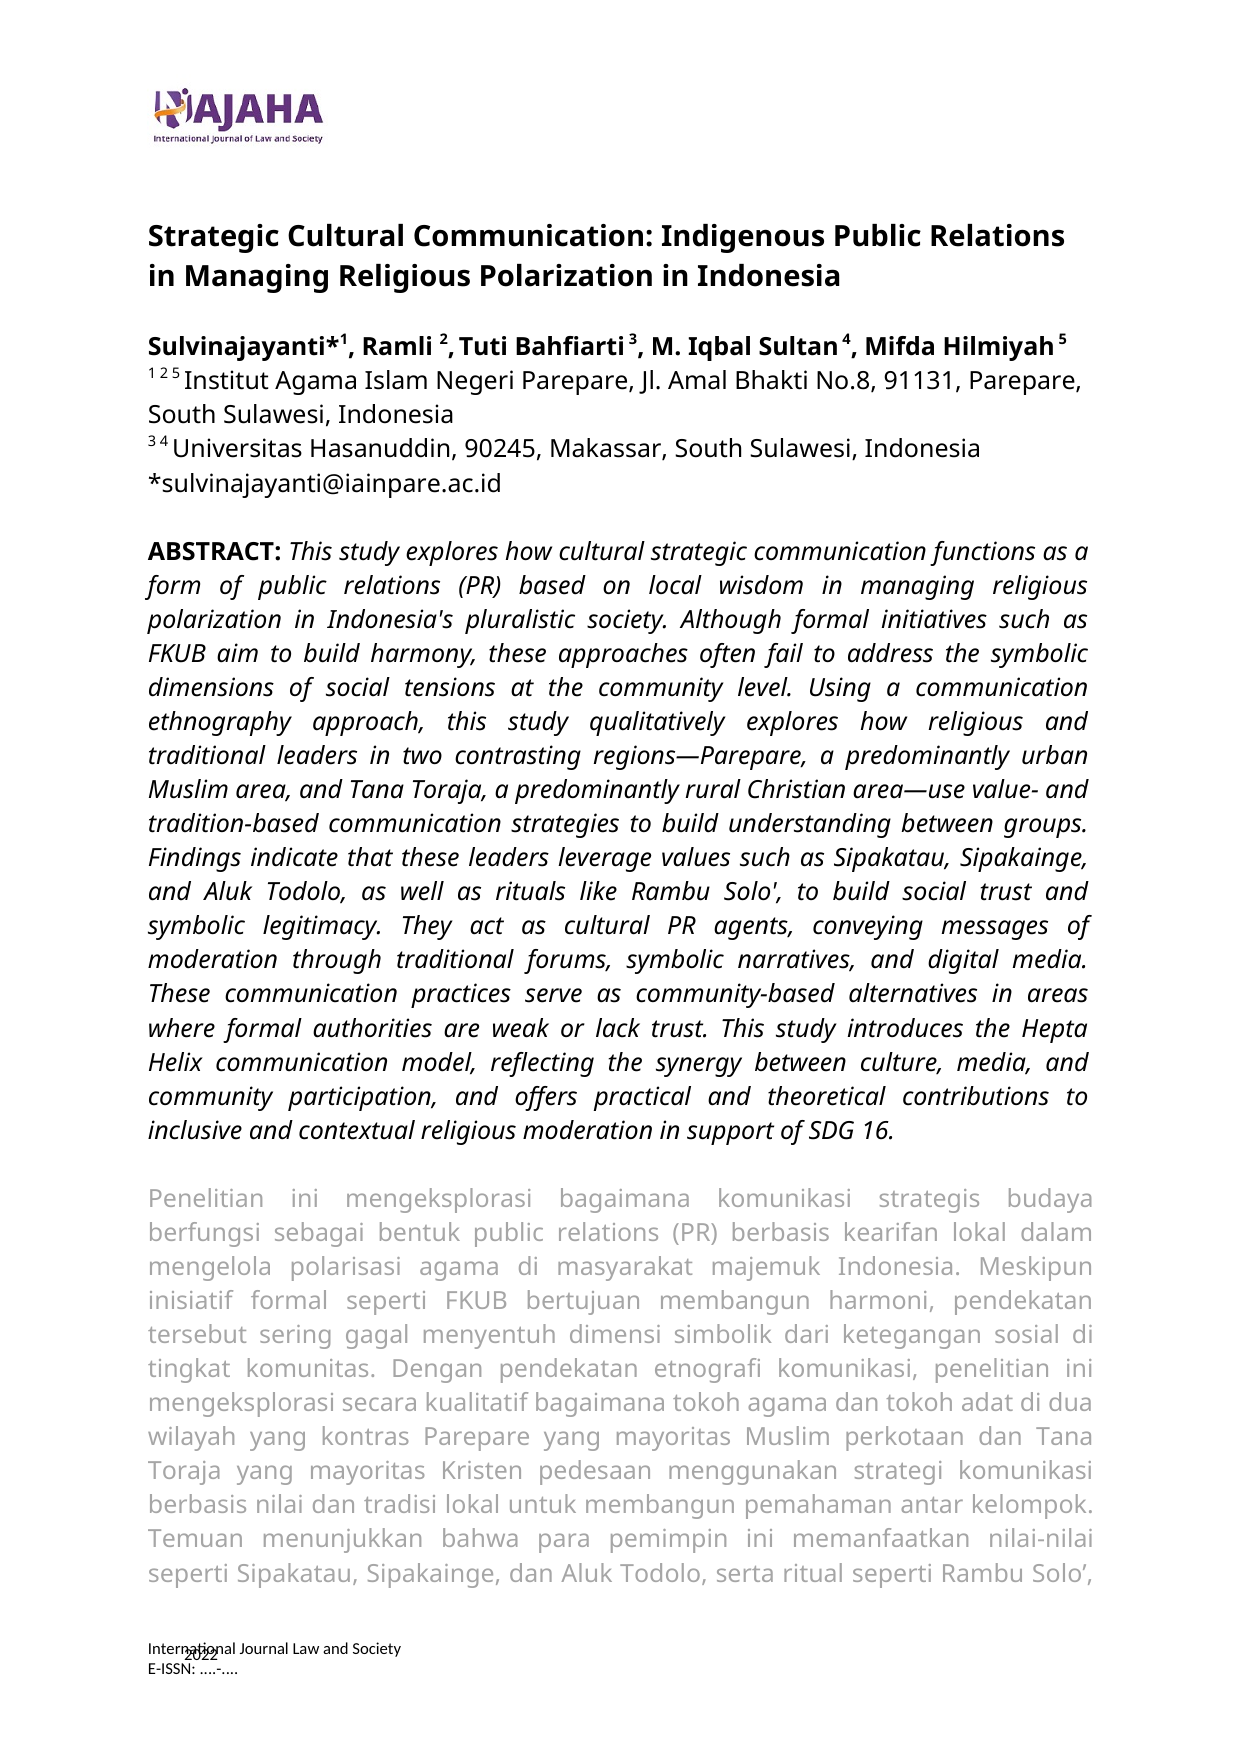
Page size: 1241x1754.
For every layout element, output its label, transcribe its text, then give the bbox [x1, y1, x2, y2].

picture [147, 74, 328, 158]
text Sulvinajayanti*1, Ramli 2, Tuti Bahfiarti 3, M. Iqbal Sultan 4, Mifda Hilmiyah 5 [148, 329, 1092, 363]
text *sulvinajayanti@iainpare.ac.id [148, 465, 1092, 499]
text 1 2 5 Institut Agama Islam Negeri Parepare, Jl. Amal Bhakti No.8, 91131, Parepare, South Sulawesi, Indonesia [148, 363, 1092, 431]
text 3 4 Universitas Hasanuddin, 90245, Makassar, South Sulawesi, Indonesia [148, 431, 1092, 465]
text Strategic Cultural Communication: Indigenous Public Relations in Managing Religious Polarization in Indonesia [148, 216, 1092, 295]
text ABSTRACT: This study explores how cultural strategic communication functions as a form of public relations (PR) based on local wisdom in managing religious polarization in Indonesia's pluralistic society. Although formal initiatives such as FKUB aim to build harmony, these approaches often fail to address the symbolic dimensions of social tensions at the community level. Using a communication ethnography approach, this study qualitatively explores how religious and traditional leaders in two contrasting regions—Parepare, a predominantly urban Muslim area, and Tana Toraja, a predominantly rural Christian area—use value- and tradition-based communication strategies to build understanding between groups. Findings indicate that these leaders leverage values such as Sipakatau, Sipakainge, and Aluk Todolo, as well as rituals like Rambu Solo', to build social trust and symbolic legitimacy. They act as cultural PR agents, conveying messages of moderation through traditional forums, symbolic narratives, and digital media. These communication practices serve as community-based alternatives in areas where formal authorities are weak or lack trust. This study introduces the Hepta Helix communication model, reflecting the synergy between culture, media, and community participation, and offers practical and theoretical contributions to inclusive and contextual religious moderation in support of SDG 16. [148, 533, 1092, 1146]
